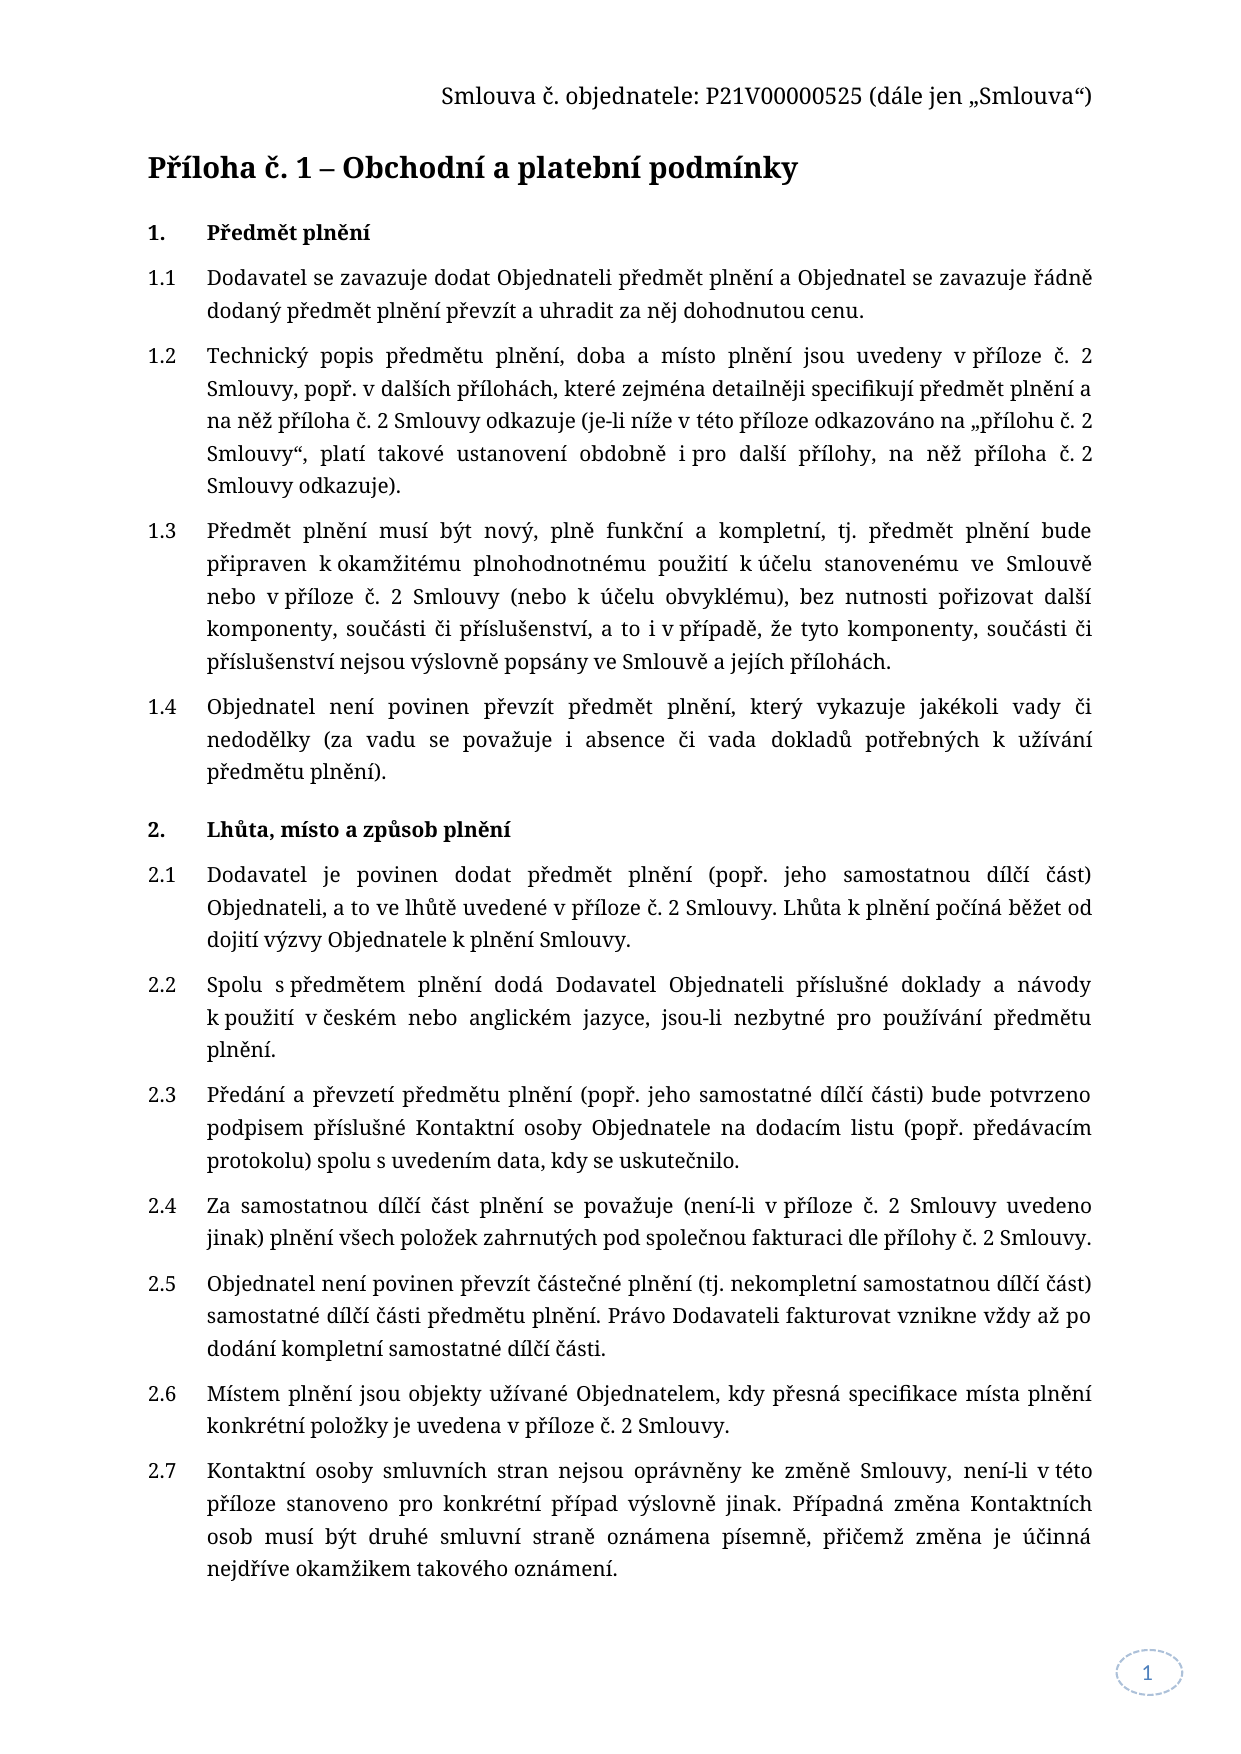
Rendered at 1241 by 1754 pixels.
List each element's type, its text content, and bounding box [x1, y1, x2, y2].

list Předmět plnění musí být nový, plně funkční a kompletní, tj. předmět plnění bude připraven k okamžitému plnohodnotnému použití k účelu stanovenému ve Smlouvě nebo v příloze č. 2 Smlouvy (nebo k účelu obvyklému), bez nutnosti pořizovat další komponenty, součásti či příslušenství, a to i v případě, že tyto komponenty, součásti či příslušenství nejsou výslovně popsány ve Smlouvě a jejích přílohách. [148, 517, 1093, 675]
list Kontaktní osoby smluvních stran nejsou oprávněny ke změně Smlouvy, není-li v této příloze stanoveno pro konkrétní případ výslovně jinak. Případná změna Kontaktních osob musí být druhé smluvní straně oznámena písemně, přičemž změna je účinná nejdříve okamžikem takového oznámení. [148, 1457, 1093, 1583]
list Technický popis předmětu plnění, doba a místo plnění jsou uvedeny v příloze č. 2 Smlouvy, popř. v dalších přílohách, které zejména detailněji specifikují předmět plnění a na něž příloha č. 2 Smlouvy odkazuje (je-li níže v této příloze odkazováno na „přílohu č. 2 Smlouvy“, platí takové ustanovení obdobně i pro další přílohy, na něž příloha č. 2 Smlouvy odkazuje). [148, 341, 1093, 500]
list Předání a převzetí předmětu plnění (popř. jeho samostatné dílčí části) bude potvrzeno podpisem příslušné Kontaktní osoby Objednatele na dodacím listu (popř. předávacím protokolu) spolu s uvedením data, kdy se uskutečnilo. [148, 1081, 1093, 1174]
list Objednatel není povinen převzít předmět plnění, který vykazuje jakékoli vady či nedodělky (za vadu se považuje i absence či vada dokladů potřebných k užívání předmětu plnění). [148, 692, 1093, 786]
list Za samostatnou dílčí část plnění se považuje (není-li v příloze č. 2 Smlouvy uvedeno jinak) plnění všech položek zahrnutých pod společnou fakturaci dle přílohy č. 2 Smlouvy. [148, 1191, 1093, 1252]
list Dodavatel se zavazuje dodat Objednateli předmět plnění a Objednatel se zavazuje řádně dodaný předmět plnění převzít a uhradit za něj dohodnutou cenu. [148, 263, 1093, 324]
list Dodavatel je povinen dodat předmět plnění (popř. jeho samostatnou dílčí část) Objednateli, a to ve lhůtě uvedené v příloze č. 2 Smlouvy. Lhůta k plnění počíná běžet od dojití výzvy Objednatele k plnění Smlouvy. [148, 860, 1093, 954]
list Objednatel není povinen převzít částečné plnění (tj. nekompletní samostatnou dílčí část) samostatné dílčí části předmětu plnění. Právo Dodavateli fakturovat vznikne vždy až po dodání kompletní samostatné dílčí části. [148, 1269, 1093, 1362]
list Spolu s předmětem plnění dodá Dodavatel Objednateli příslušné doklady a návody k použití v českém nebo anglickém jazyce, jsou-li nezbytné pro používání předmětu plnění. [148, 970, 1093, 1064]
list Místem plnění jsou objekty užívané Objednatelem, kdy přesná specifikace místa plnění konkrétní položky je uvedena v příloze č. 2 Smlouvy. [148, 1379, 1093, 1440]
text Příloha č. 1 – Obchodní a platební podmínky [148, 148, 1093, 187]
list Lhůta, místo a způsob plnění [148, 815, 1093, 843]
list Předmět plnění [148, 218, 1093, 247]
